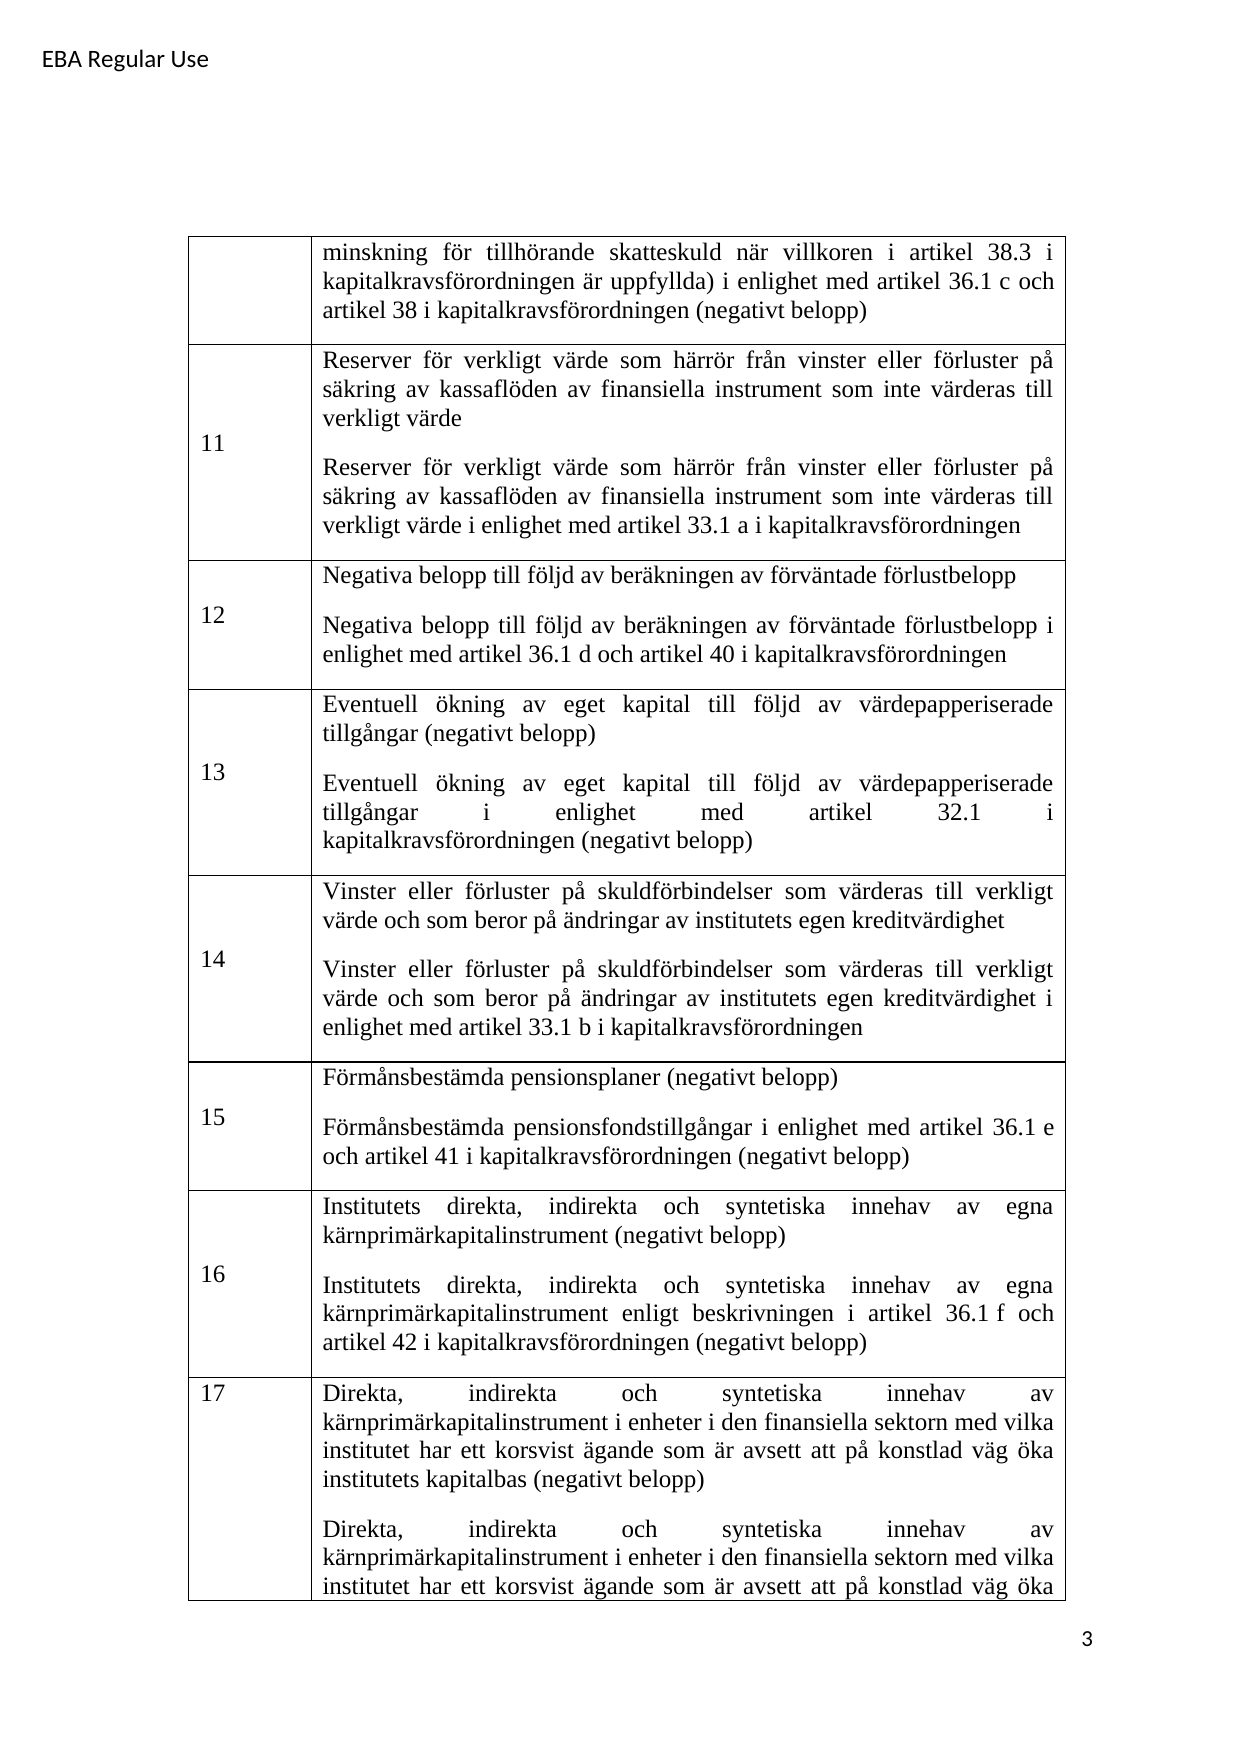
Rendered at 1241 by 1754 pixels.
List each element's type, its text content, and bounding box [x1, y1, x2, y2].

table_cell 10 [189, 237, 311, 344]
table_cell Negativa belopp till följd av beräkningen av förväntade förlustbelopp Negativa belopp till följd av beräkningen av förväntade förlustbelopp i enlighet med artikel 36.1 d och artikel 40 i kapitalkravsförordningen [312, 561, 1065, 688]
table_cell 13 [189, 690, 311, 875]
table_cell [312, 1378, 1065, 1600]
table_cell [312, 237, 1065, 344]
table_cell 16 [189, 1191, 311, 1377]
table_cell 17 [189, 1378, 311, 1600]
table_cell 11 [189, 345, 311, 559]
table_cell Institutets direkta, indirekta och syntetiska innehav av egna kärnprimärkapitalinstrument (negativt belopp) Institutets direkta, indirekta och syntetiska innehav av egna kärnprimärkapitalinstrument enligt beskrivningen i artikel 36.1 f och artikel 42 i kapitalkravsförordningen (negativt belopp) [312, 1191, 1065, 1377]
table_cell 15 [189, 1063, 311, 1190]
table_cell Vinster eller förluster på skuldförbindelser som värderas till verkligt värde och som beror på ändringar av institutets egen kreditvärdighet Vinster eller förluster på skuldförbindelser som värderas till verkligt värde och som beror på ändringar av institutets egen kreditvärdighet i enlighet med artikel 33.1 b i kapitalkravsförordningen [312, 876, 1065, 1061]
table_cell 12 [189, 561, 311, 688]
table_cell Förmånsbestämda pensionsplaner (negativt belopp) Förmånsbestämda pensionsfondstillgångar i enlighet med artikel 36.1 e och artikel 41 i kapitalkravsförordningen (negativt belopp) [312, 1063, 1065, 1190]
table_cell Reserver för verkligt värde som härrör från vinster eller förluster på säkring av kassaflöden av finansiella instrument som inte värderas till verkligt värde Reserver för verkligt värde som härrör från vinster eller förluster på säkring av kassaflöden av finansiella instrument som inte värderas till verkligt värde i enlighet med artikel 33.1 a i kapitalkravsförordningen [312, 345, 1065, 559]
table_cell 14 [189, 876, 311, 1061]
table_cell Eventuell ökning av eget kapital till följd av värdepapperiserade tillgångar (negativt belopp) Eventuell ökning av eget kapital till följd av värdepapperiserade tillgångar i enlighet med artikel 32.1 i kapitalkravsförordningen (negativt belopp) [312, 690, 1065, 875]
